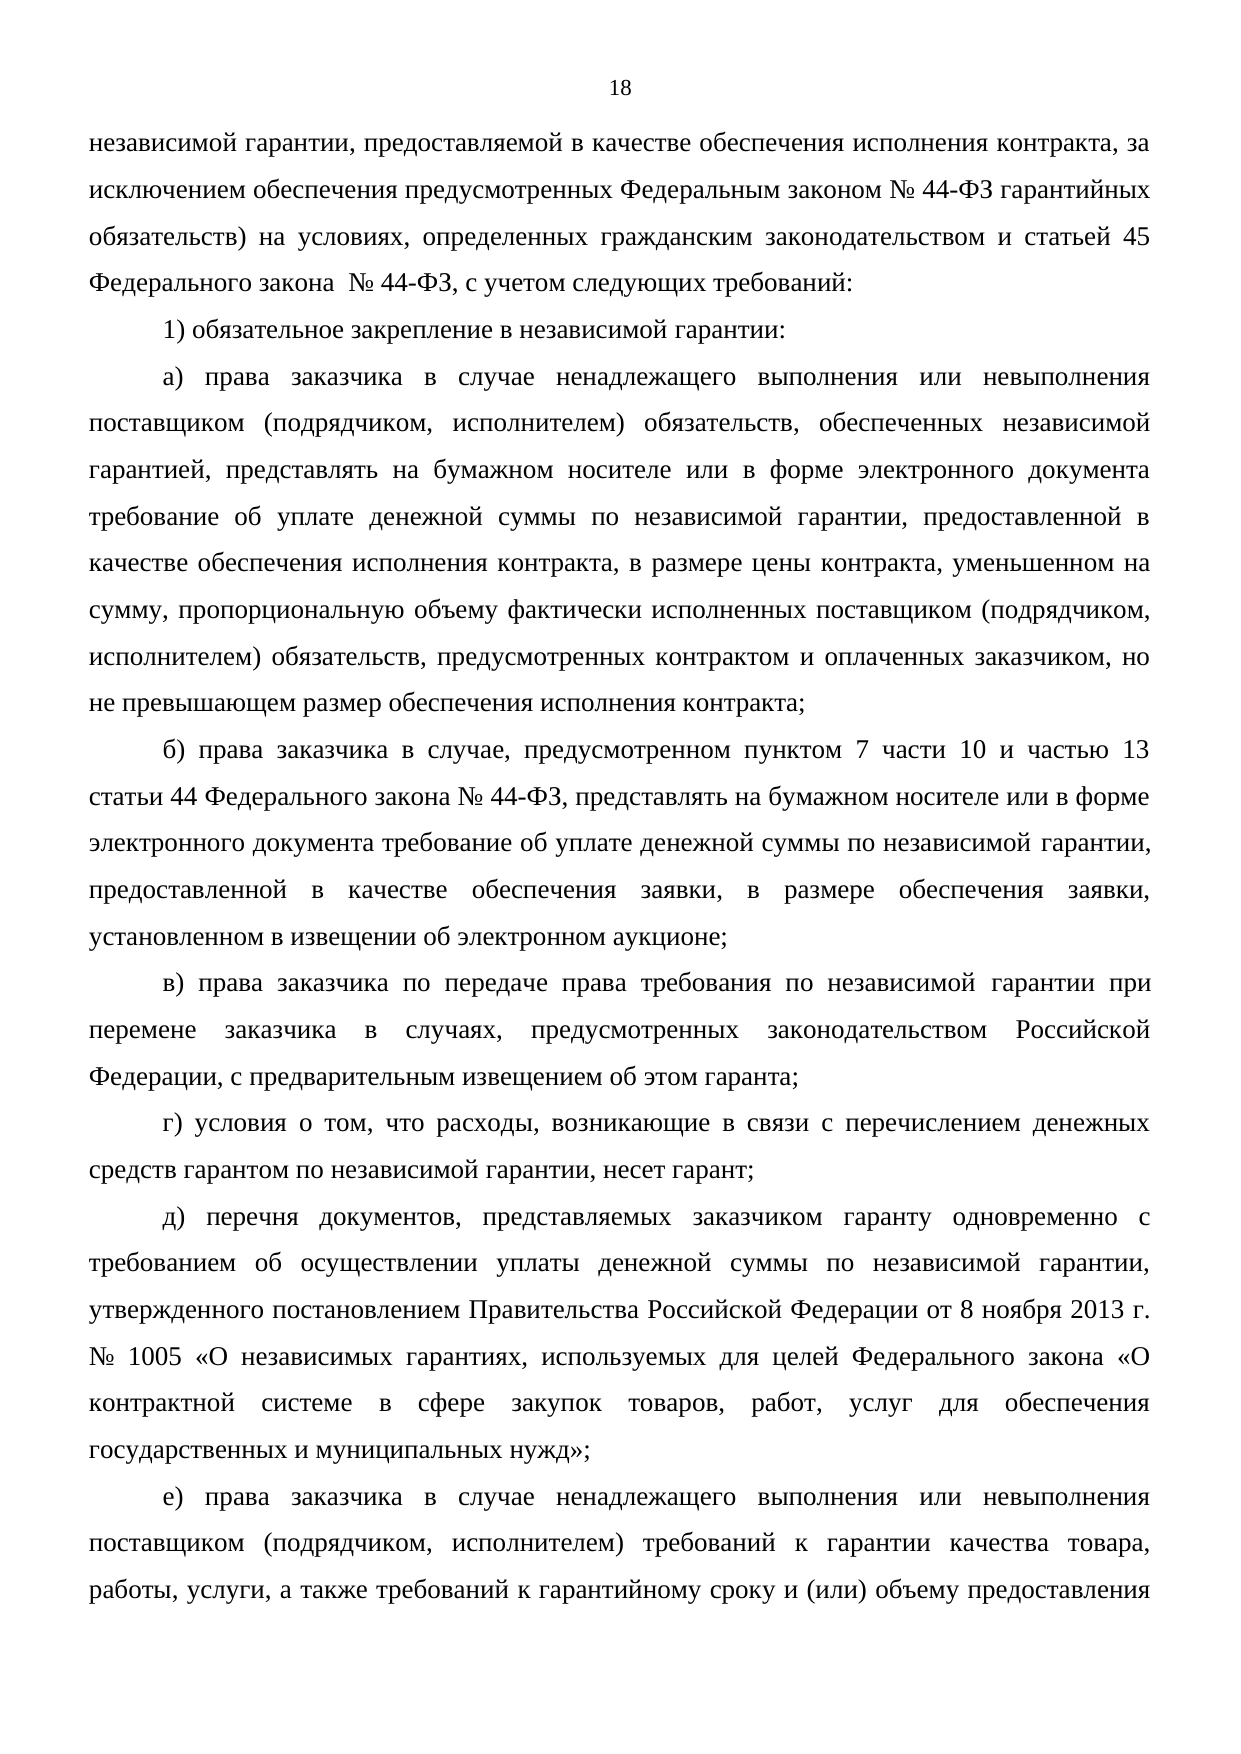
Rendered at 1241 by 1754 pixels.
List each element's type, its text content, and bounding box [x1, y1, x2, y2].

text б) права заказчика в случае, предусмотренном пунктом 7 части 10 и частью 13 статьи 44 Федерального закона № 44-ФЗ, представлять на бумажном носителе или в форме электронного документа требование об уплате денежной суммы по независимой гарантии, предоставленной в качестве обеспечения заявки, в размере обеспечения заявки, установленном в извещении об электронном аукционе; [89, 733, 1152, 951]
text а) права заказчика в случае ненадлежащего выполнения или невыполнения поставщиком (подрядчиком, исполнителем) обязательств, обеспеченных независимой гарантией, представлять на бумажном носителе или в форме электронного документа требование об уплате денежной суммы по независимой гарантии, предоставленной в качестве обеспечения исполнения контракта, в размере цены контракта, уменьшенном на сумму, пропорциональную объему фактически исполненных поставщиком (подрядчиком, исполнителем) обязательств, предусмотренных контрактом и оплаченных заказчиком, но не превышающем размер обеспечения исполнения контракта; [89, 360, 1152, 718]
text д) перечня документов, представляемых заказчиком гаранту одновременно с требованием об осуществлении уплаты денежной суммы по независимой гарантии, утвержденного постановлением Правительства Российской Федерации от 8 ноября 2013 г. № 1005 «О независимых гарантиях, используемых для целей Федерального закона «О контрактной системе в сфере закупок товаров, работ, услуг для обеспечения государственных и муниципальных нужд»; [89, 1200, 1152, 1464]
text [89, 127, 1152, 298]
text г) условия о том, что расходы, возникающие в связи с перечислением денежных средств гарантом по независимой гарантии, несет гарант; [89, 1107, 1152, 1184]
text 1) обязательное закрепление в независимой гарантии: [89, 313, 1152, 344]
text в) права заказчика по передаче права требования по независимой гарантии при перемене заказчика в случаях, предусмотренных законодательством Российской Федерации, с предварительным извещением об этом гаранта; [89, 967, 1152, 1091]
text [89, 1480, 1152, 1604]
